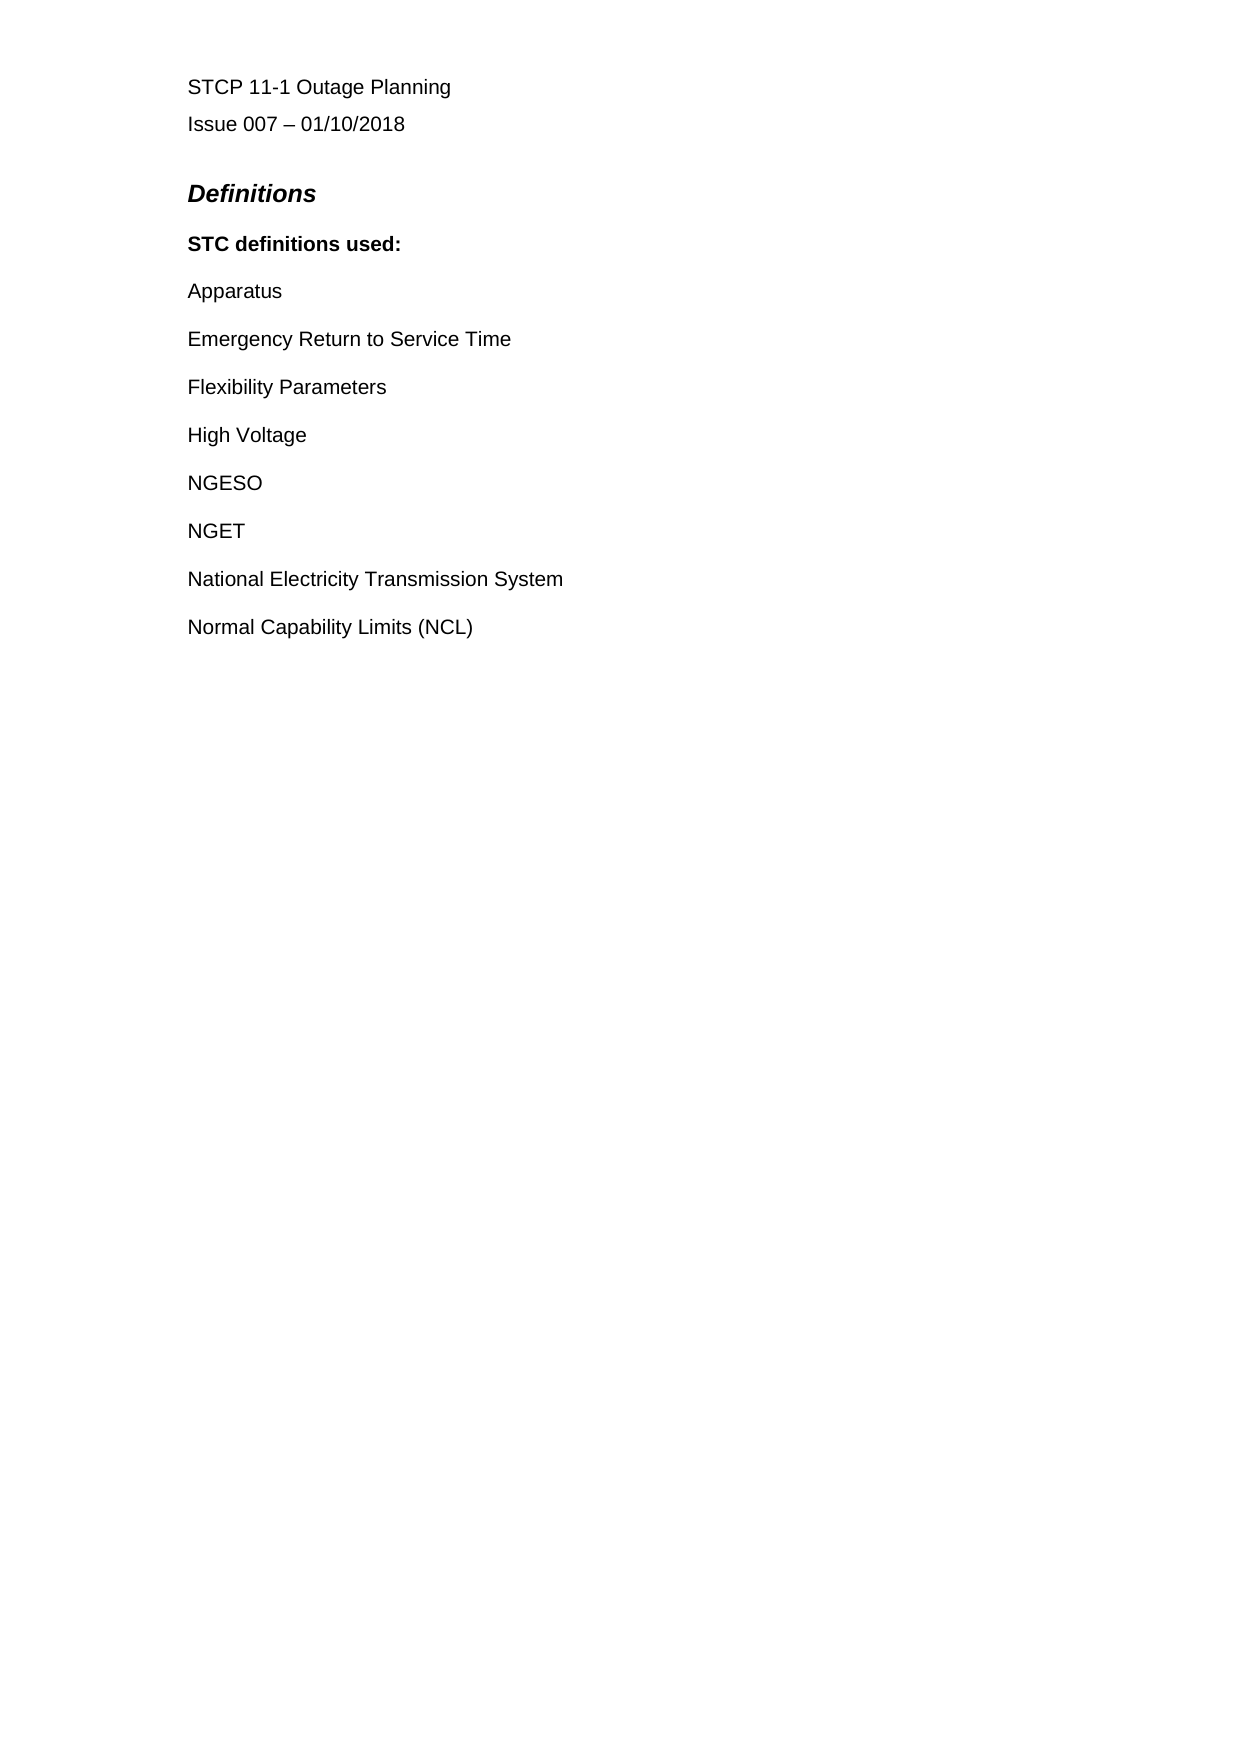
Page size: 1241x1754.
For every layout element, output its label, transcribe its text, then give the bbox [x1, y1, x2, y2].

text High Voltage [187, 423, 1053, 447]
text Emergency Return to Service Time [187, 327, 1053, 351]
text National Electricity Transmission System [187, 567, 1053, 591]
text Definitions [187, 179, 1053, 207]
text NGESO [187, 471, 1053, 495]
text NGET [187, 519, 1053, 543]
text Normal Capability Limits (NCL) [187, 615, 1053, 639]
text STC definitions used: [187, 231, 1053, 255]
text Flexibility Parameters [187, 375, 1053, 399]
text Apparatus [187, 279, 1053, 303]
